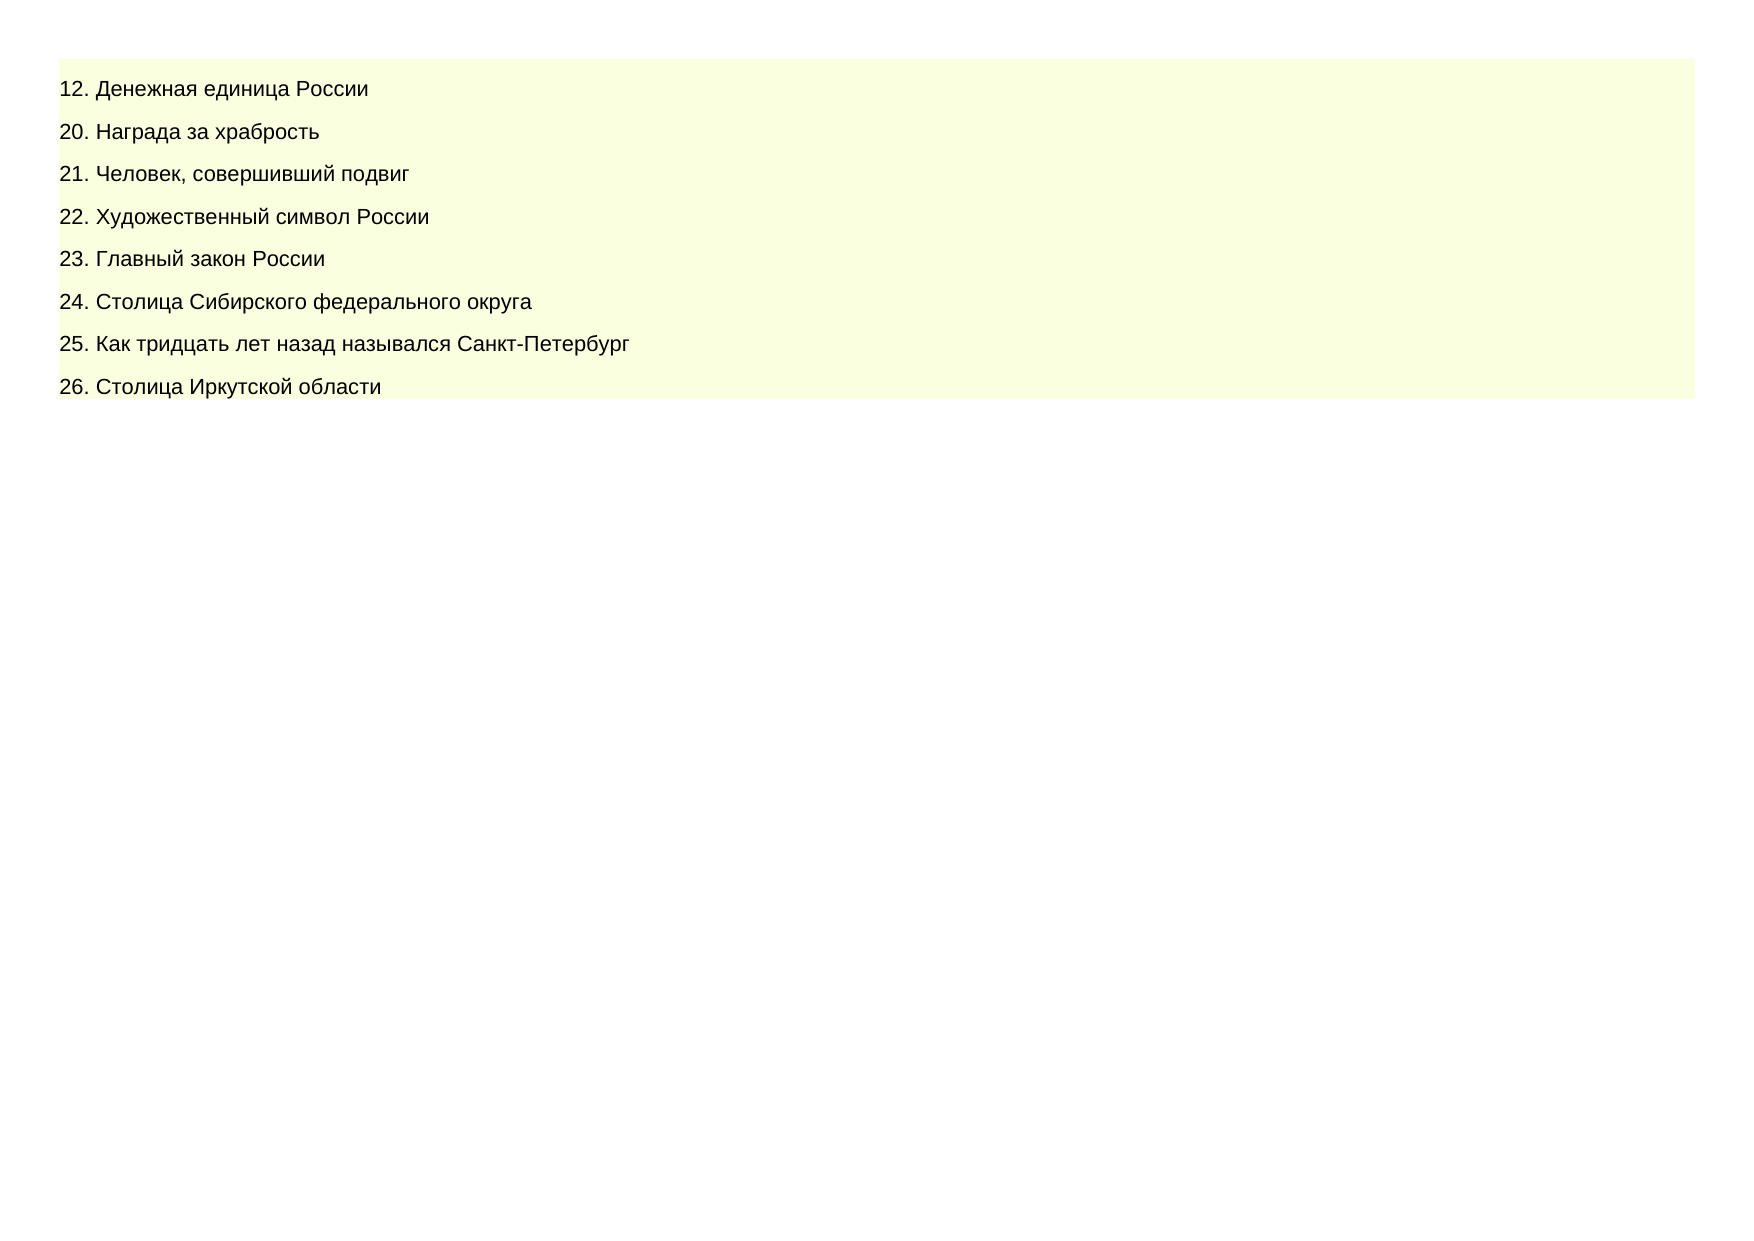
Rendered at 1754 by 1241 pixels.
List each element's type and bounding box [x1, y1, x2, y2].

text [59, 59, 1695, 399]
